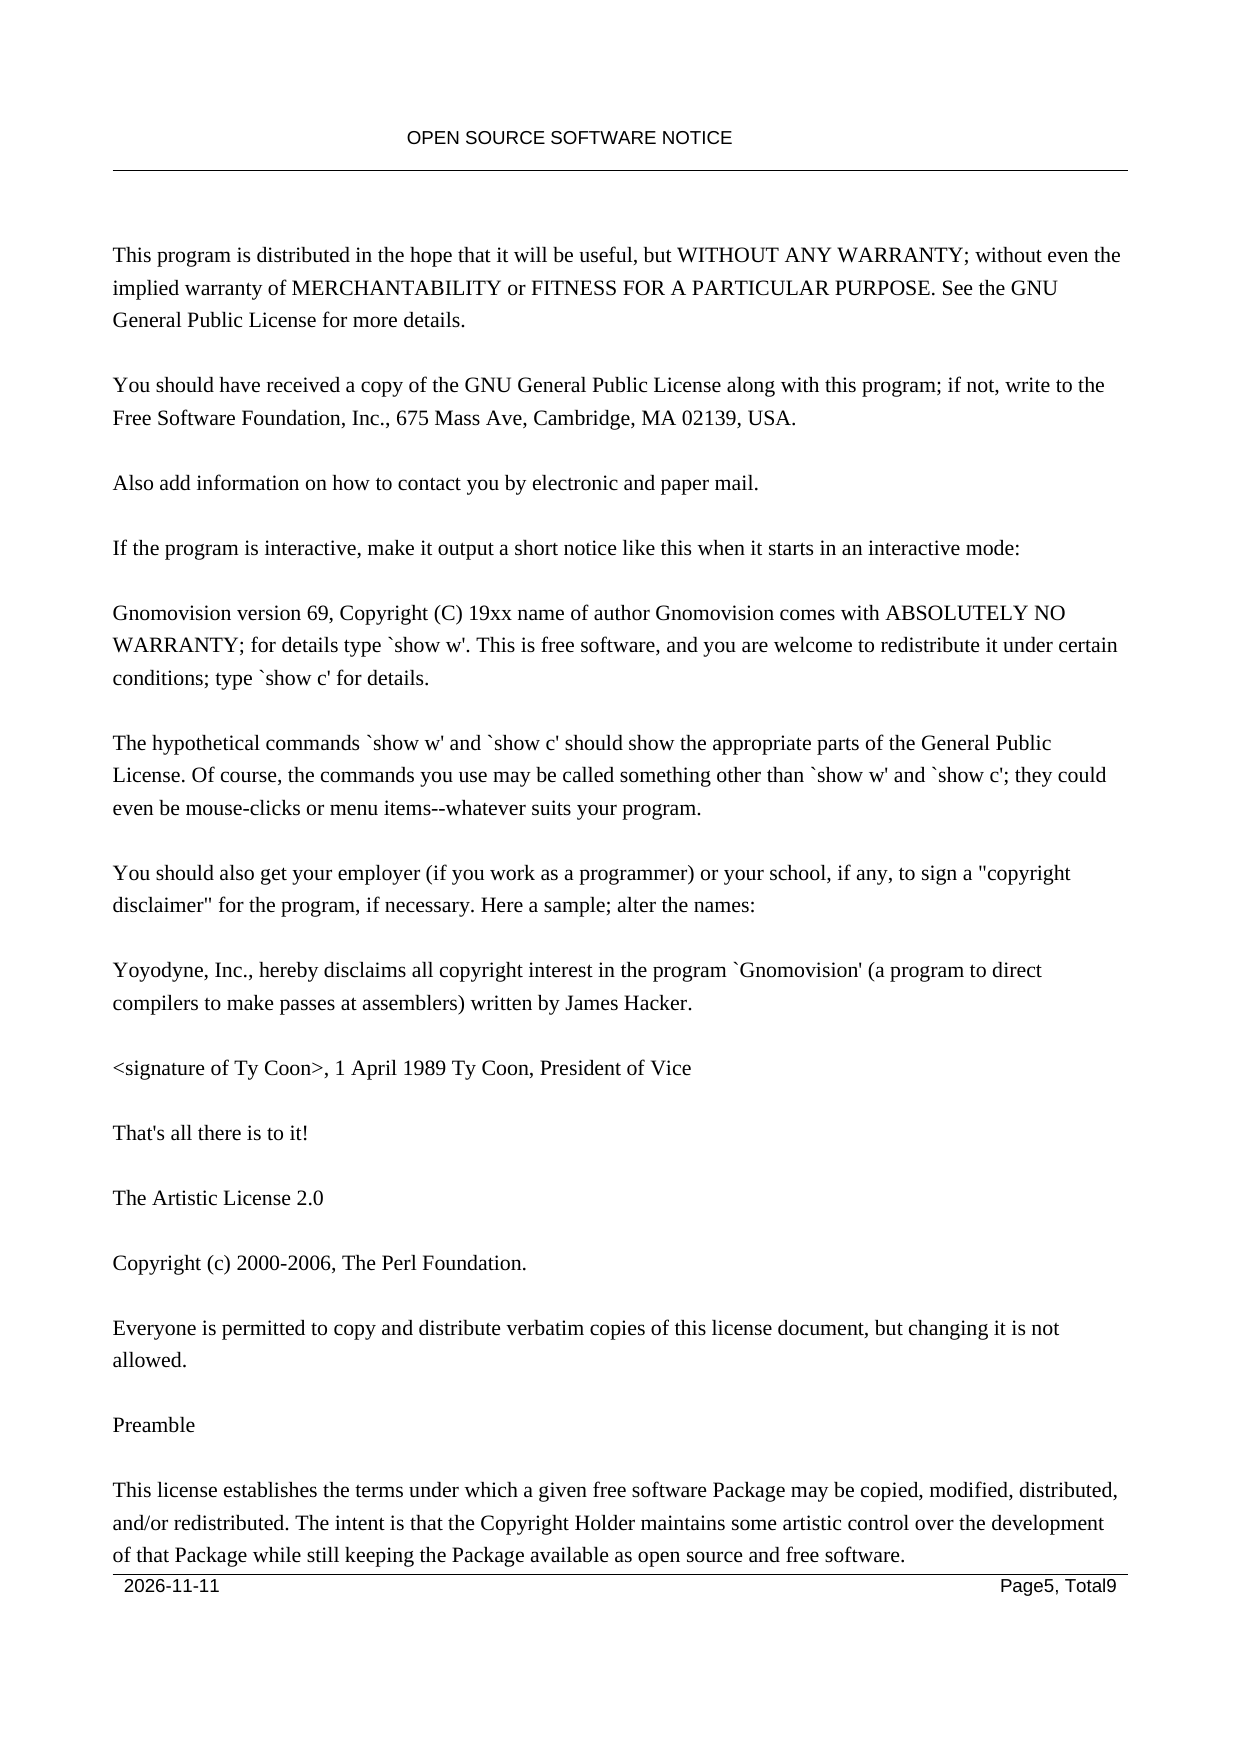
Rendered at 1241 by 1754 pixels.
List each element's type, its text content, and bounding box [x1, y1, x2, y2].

text Everyone is permitted to copy and distribute verbatim copies of this license document, but changing it is not allowed. [112, 1311, 1128, 1376]
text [112, 206, 1128, 1181]
text This license establishes the terms under which a given free software Package may be copied, modified, distributed, and/or redistributed. The intent is that the Copyright Holder maintains some artistic control over the development of that Package while still keeping the Package available as open source and free software. [112, 1474, 1128, 1571]
text The Artistic License 2.0 [112, 1181, 1128, 1214]
text Preamble [112, 1409, 1128, 1441]
text Copyright (c) 2000-2006, The Perl Foundation. [112, 1246, 1128, 1279]
